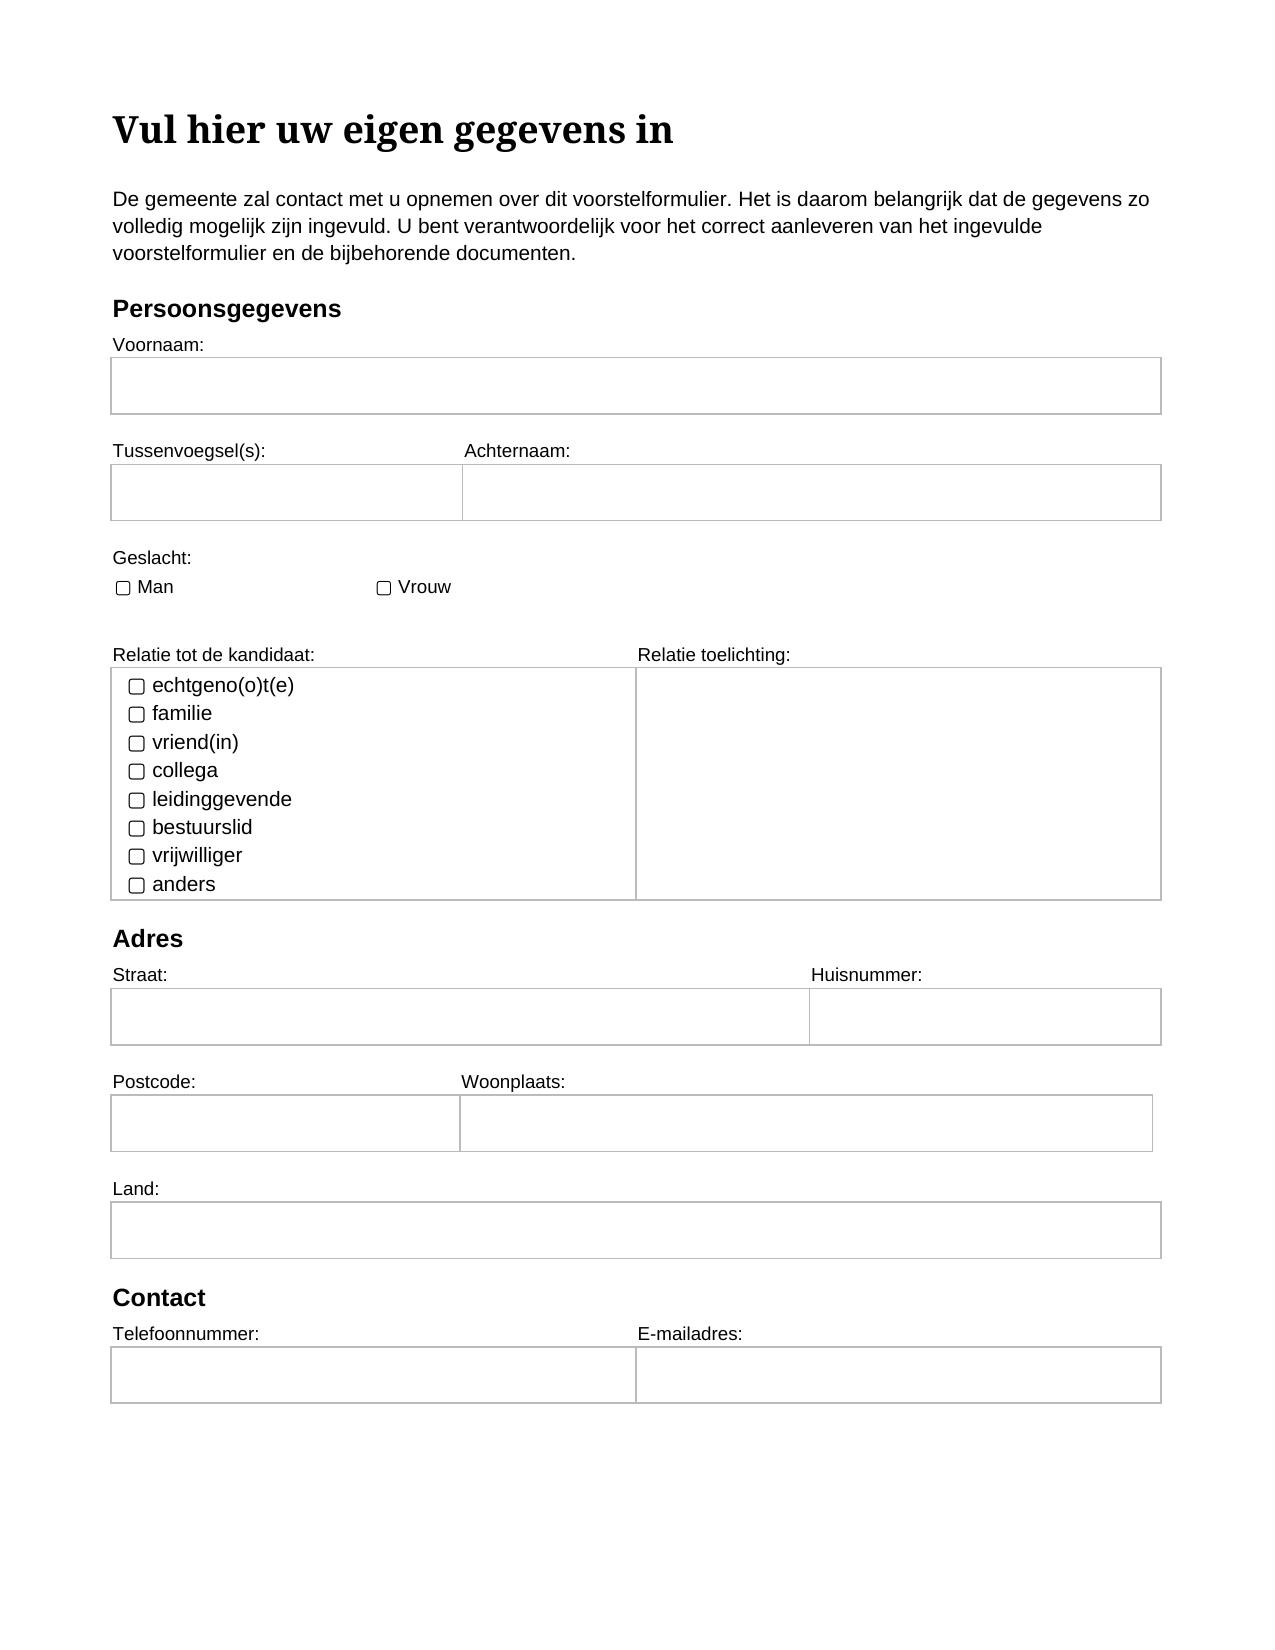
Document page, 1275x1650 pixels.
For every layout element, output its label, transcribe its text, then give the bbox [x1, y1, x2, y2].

subtitle Contact [112, 1283, 1162, 1312]
table_cell [461, 1096, 1152, 1151]
table_cell [1153, 1094, 1161, 1151]
table_cell [111, 570, 636, 618]
table_header Huisnummer: [809, 963, 1161, 988]
table_header Achternaam: [463, 439, 1161, 463]
table_header Postcode: [111, 1069, 460, 1094]
table_cell [463, 465, 1160, 520]
table_cell [112, 358, 1160, 413]
table_header Relatie tot de kandidaat: [111, 642, 636, 667]
table_header Straat: [111, 963, 809, 988]
table_cell [810, 989, 1160, 1044]
table_cell [112, 1096, 459, 1151]
table_header Voornaam: [111, 332, 1161, 357]
subtitle Adres [112, 924, 1162, 953]
subtitle Persoonsgegevens [112, 294, 1162, 322]
table_header Woonplaats: [460, 1069, 1161, 1094]
table_cell [112, 989, 809, 1044]
table_cell [637, 1348, 1160, 1402]
table_header Telefoonnummer: [111, 1321, 636, 1346]
table_cell [637, 668, 1160, 899]
text De gemeente zal contact met u opnemen over dit voorstelformulier. Het is daarom belangrijk dat de gegevens zo volledig mogelijk zijn ingevuld. U bent verantwoordelijk voor het correct aanleveren van het ingevulde voorstelformulier en de bijbehorende documenten. [112, 183, 1162, 264]
table_header Relatie toelichting: [636, 642, 1161, 667]
table_header Land: [111, 1176, 1161, 1201]
table_header E-mailadres: [636, 1321, 1161, 1346]
table_header Geslacht: [111, 545, 636, 570]
subtitle Vul hier uw eigen gegevens in [112, 103, 1162, 154]
table_cell [112, 1203, 1160, 1257]
table_cell [112, 465, 462, 520]
table_header Tussenvoegsel(s): [111, 439, 462, 463]
table_cell [112, 1348, 635, 1402]
table_cell ▢ echtgeno(o)t(e) ▢ familie ▢ vriend(in) ▢ collega ▢ leidinggevende ▢ bestuurslid ▢ vrijwilliger ▢ anders [112, 668, 635, 899]
